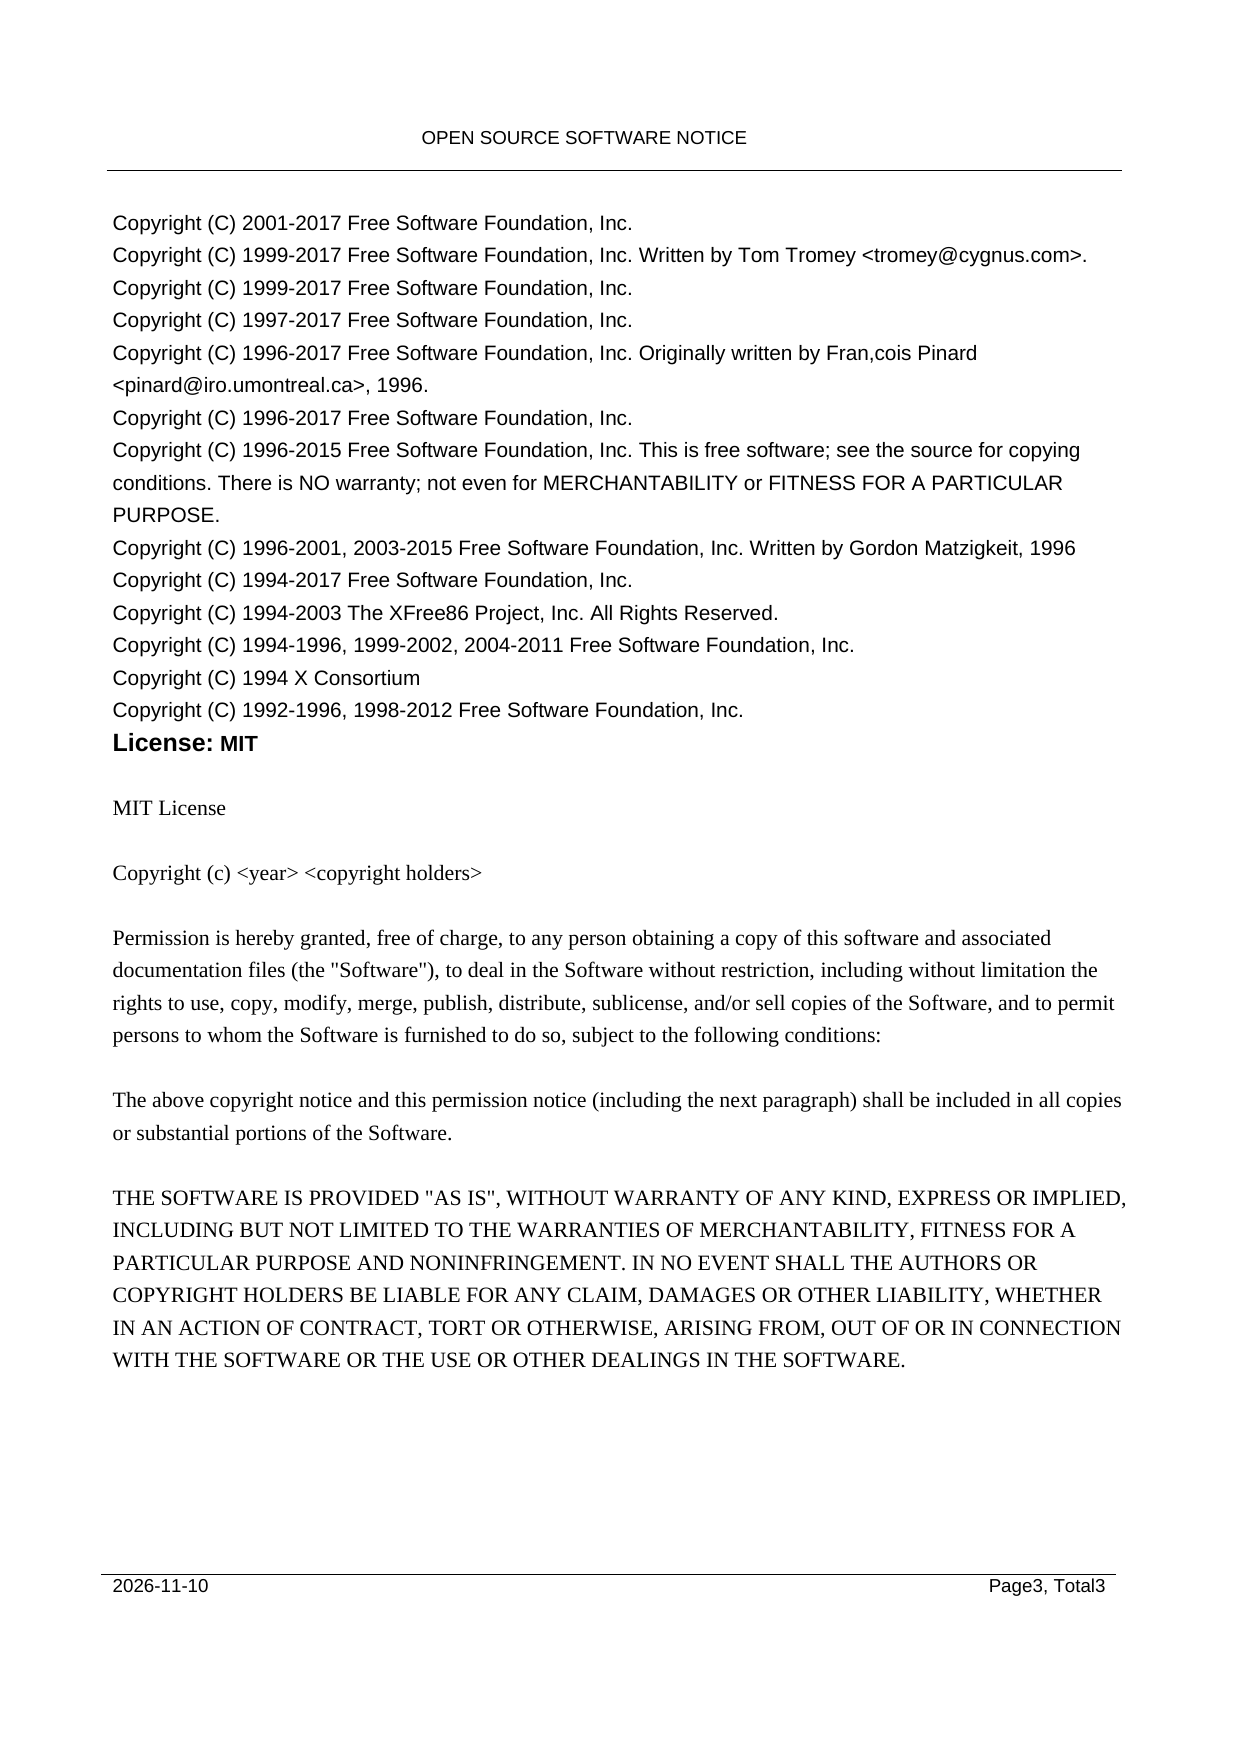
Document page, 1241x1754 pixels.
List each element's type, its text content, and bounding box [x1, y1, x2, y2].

text Copyright (C) 2001-2017 Free Software Foundation, Inc. [112, 206, 1128, 239]
text Copyright (C) 1996-2017 Free Software Foundation, Inc. Originally written by Fran,cois Pinard <pinard@iro.umontreal.ca>, 1996. [112, 336, 1128, 401]
text Copyright (C) 1996-2001, 2003-2015 Free Software Foundation, Inc. Written by Gordon Matzigkeit, 1996 [112, 531, 1128, 564]
text Copyright (C) 1994-2017 Free Software Foundation, Inc. [112, 564, 1128, 596]
text Copyright (C) 1996-2017 Free Software Foundation, Inc. [112, 401, 1128, 434]
text Copyright (C) 1999-2017 Free Software Foundation, Inc. [112, 271, 1128, 304]
text Copyright (C) 1994-2003 The XFree86 Project, Inc. All Rights Reserved. [112, 596, 1128, 629]
text Copyright (C) 1997-2017 Free Software Foundation, Inc. [112, 304, 1128, 336]
text Copyright (C) 1999-2017 Free Software Foundation, Inc. Written by Tom Tromey <tromey@cygnus.com>. [112, 239, 1128, 271]
text Copyright (C) 1994 X Consortium [112, 661, 1128, 694]
text Copyright (C) 1992-1996, 1998-2012 Free Software Foundation, Inc. [112, 694, 1128, 726]
text Copyright (C) 1994-1996, 1999-2002, 2004-2011 Free Software Foundation, Inc. [112, 629, 1128, 661]
text Copyright (C) 1996-2015 Free Software Foundation, Inc. This is free software; see the source for copying conditions. There is NO warranty; not even for MERCHANTABILITY or FITNESS FOR A PARTICULAR PURPOSE. [112, 434, 1128, 531]
text License: MIT MIT License Copyright (c) <year> <copyright holders> Permission is hereby granted, free of charge, to any person obtaining a copy of this software and associated documentation files (the "Software"), to deal in the Software without restriction, including without limitation the rights to use, copy, modify, merge, publish, distribute, sublicense, and/or sell copies of the Software, and to permit persons to whom the Software is furnished to do so, subject to the following conditions: The above copyright notice and this permission notice (including the next paragraph) shall be included in all copies or substantial portions of the Software. THE SOFTWARE IS PROVIDED "AS IS", WITHOUT WARRANTY OF ANY KIND, EXPRESS OR IMPLIED, INCLUDING BUT NOT LIMITED TO THE WARRANTIES OF MERCHANTABILITY, FITNESS FOR A PARTICULAR PURPOSE AND NONINFRINGEMENT. IN NO EVENT SHALL THE AUTHORS OR COPYRIGHT HOLDERS BE LIABLE FOR ANY CLAIM, DAMAGES OR OTHER LIABILITY, WHETHER IN AN ACTION OF CONTRACT, TORT OR OTHERWISE, ARISING FROM, OUT OF OR IN CONNECTION WITH THE SOFTWARE OR THE USE OR OTHER DEALINGS IN THE SOFTWARE. [112, 726, 1128, 1376]
